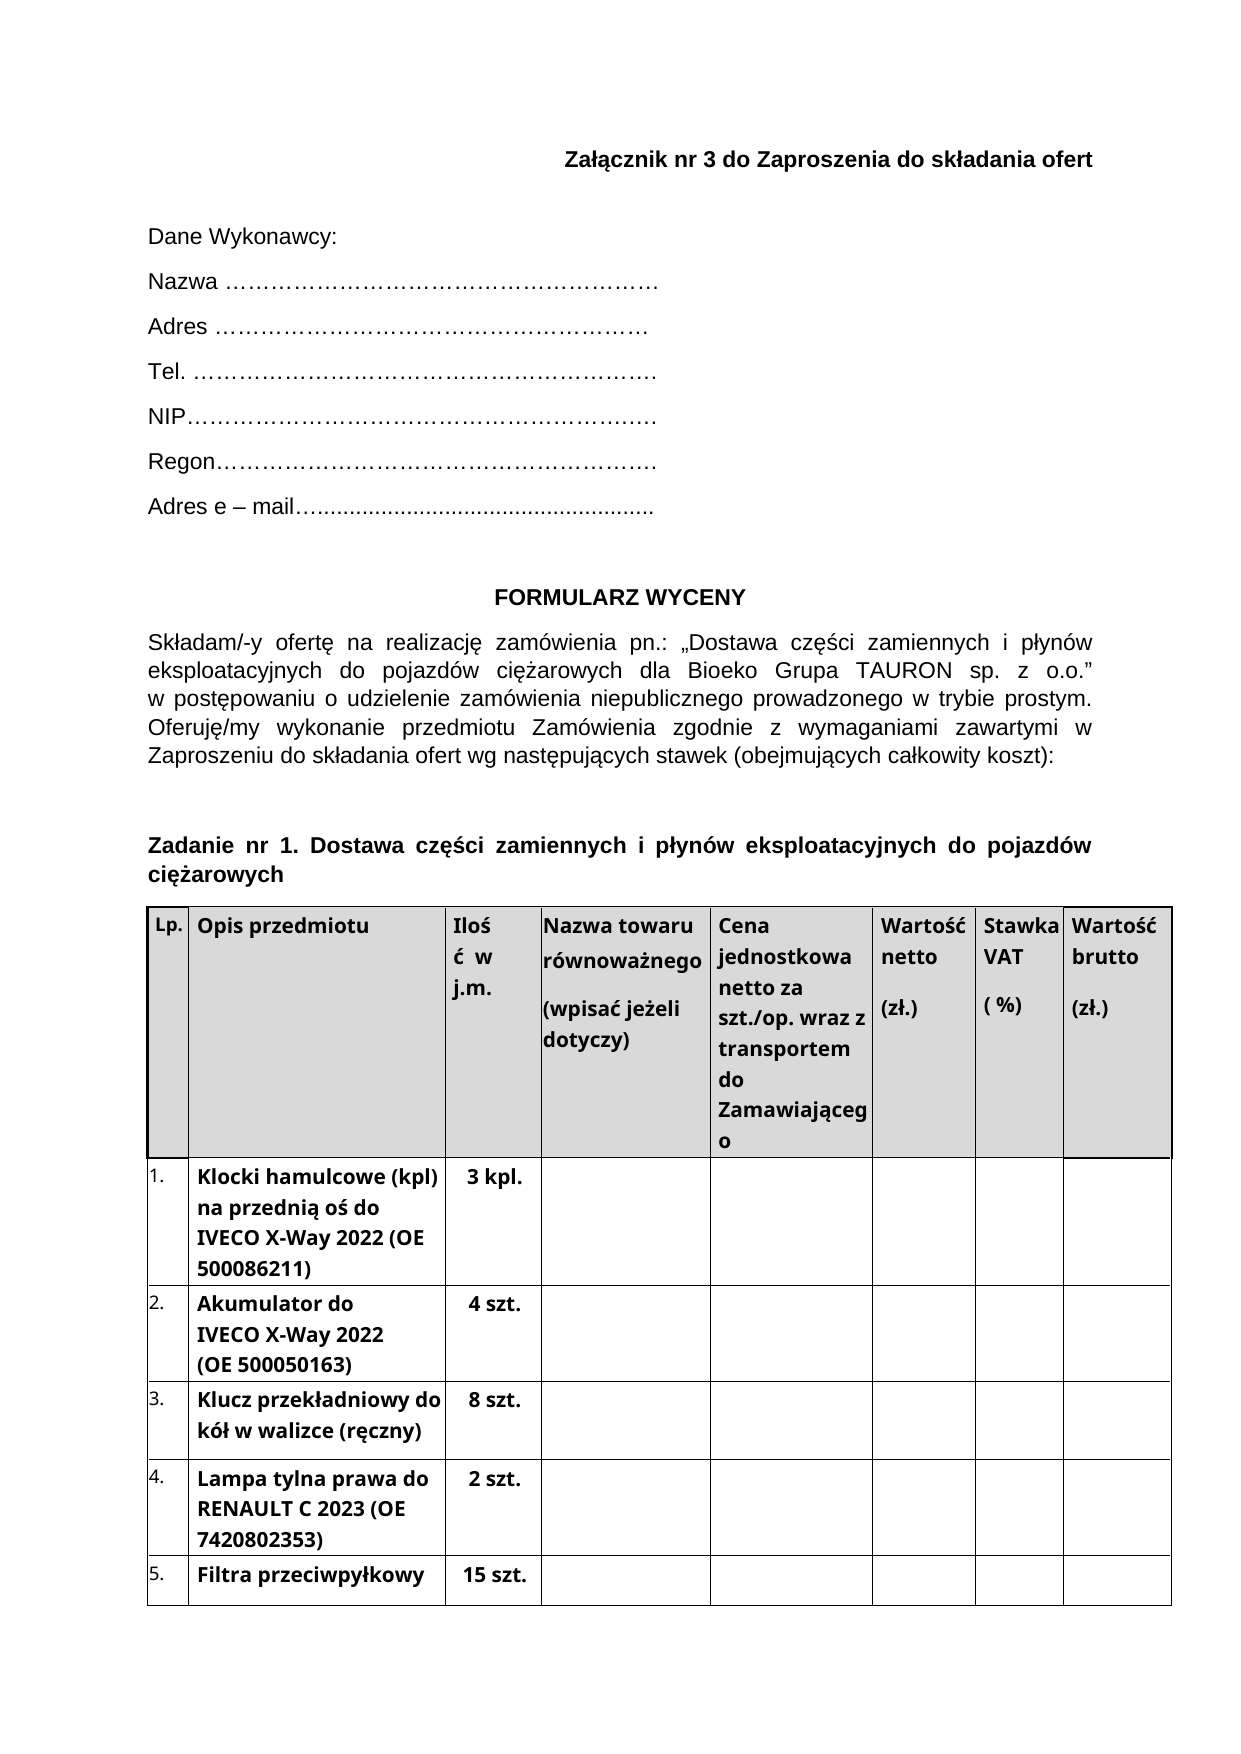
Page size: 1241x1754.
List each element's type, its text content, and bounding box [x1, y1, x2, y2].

text FORMULARZ WYCENY [148, 583, 1093, 610]
table_cell [976, 1382, 1063, 1459]
table_cell [542, 1286, 710, 1381]
table_header Nazwa towaru równoważnego (wpisać jeżeli dotyczy) [542, 907, 711, 1157]
table_cell [873, 1382, 975, 1459]
table_cell [1064, 1381, 1171, 1459]
table_cell [542, 1382, 710, 1459]
table_cell [976, 1556, 1063, 1605]
table_header Opis przedmiotu [189, 907, 445, 1157]
table_cell [976, 1460, 1063, 1555]
table_cell [976, 1286, 1063, 1381]
table_cell 1. [148, 1159, 188, 1284]
table_cell 5. [148, 1555, 188, 1605]
text Zadanie nr 1. Dostawa części zamiennych i płynów eksploatacyjnych do pojazdów ciężarowych [148, 832, 1093, 887]
table_cell Akumulator do IVECO X-Way 2022 (OE 500050163) [189, 1286, 445, 1381]
table_cell [873, 1556, 975, 1605]
text Załącznik nr 3 do Zaproszenia do składania ofert [148, 148, 1093, 173]
table_cell [1064, 1555, 1171, 1605]
table_cell 4 szt. [446, 1286, 541, 1381]
text Nazwa ………………………………………………… [148, 268, 1093, 294]
table_cell [976, 1158, 1063, 1284]
table_header Stawka VAT ( %) [976, 907, 1063, 1157]
table_cell [542, 1158, 710, 1284]
text Regon…………………………………………………. [148, 448, 1093, 474]
table_header Ilość w j.m. [445, 907, 542, 1157]
text Adres e – mail…..................................................... [148, 493, 1093, 519]
table_cell [711, 1556, 872, 1605]
table_cell [711, 1460, 872, 1555]
table_cell [711, 1382, 872, 1459]
table_header Lp. [149, 908, 188, 1157]
table_cell [1064, 1459, 1171, 1555]
table_cell [873, 1158, 975, 1284]
table_header Cena jednostkowa netto za szt./op. wraz z transportem do Zamawiającego [711, 907, 873, 1157]
table_cell 8 szt. [446, 1382, 541, 1459]
table_cell 4. [148, 1459, 188, 1555]
table_header Wartość netto (zł.) [873, 907, 976, 1157]
table_cell 2 szt. [446, 1460, 541, 1555]
table_cell [1064, 1157, 1171, 1284]
table_cell [711, 1286, 872, 1381]
text Tel. ……………………………………………………. [148, 358, 1093, 384]
table_cell 3. [148, 1381, 188, 1459]
table_cell [1064, 1285, 1171, 1381]
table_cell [189, 1556, 445, 1605]
table_cell [873, 1460, 975, 1555]
table_cell [542, 1556, 710, 1605]
table_cell Klucz przekładniowy do kół w walizce (ręczny) [189, 1382, 445, 1459]
table_cell 3 kpl. [446, 1158, 541, 1284]
table_cell Klocki hamulcowe (kpl) na przednią oś do IVECO X-Way 2022 (OE 500086211) [189, 1158, 445, 1284]
table_cell 2. [148, 1285, 188, 1381]
table_cell [873, 1286, 975, 1381]
table_cell 15 szt. [446, 1556, 541, 1605]
text Dane Wykonawcy: [148, 223, 1093, 249]
table_cell Lampa tylna prawa do RENAULT C 2023 (OE 7420802353) [189, 1460, 445, 1555]
table_cell [542, 1460, 710, 1555]
text Adres ………………………………………………… [148, 313, 1093, 339]
table_header Wartość brutto (zł.) [1064, 908, 1171, 1157]
text Składam/-y ofertę na realizację zamówienia pn.: „Dostawa części zamiennych i płynów eksploatacyjnych do pojazdów ciężarowych dla Bioeko Grupa TAURON sp. z o.o.” w postępowaniu o udzielenie zamówienia niepublicznego prowadzonego w trybie prostym. Oferuję/my wykonanie przedmiotu Zamówienia zgodnie z wymaganiami zawartymi w Zaproszeniu do składania ofert wg następujących stawek (obejmujących całkowity koszt): [148, 628, 1093, 769]
table_cell [711, 1158, 872, 1284]
text NIP………………………………………………….…. [148, 403, 1093, 429]
